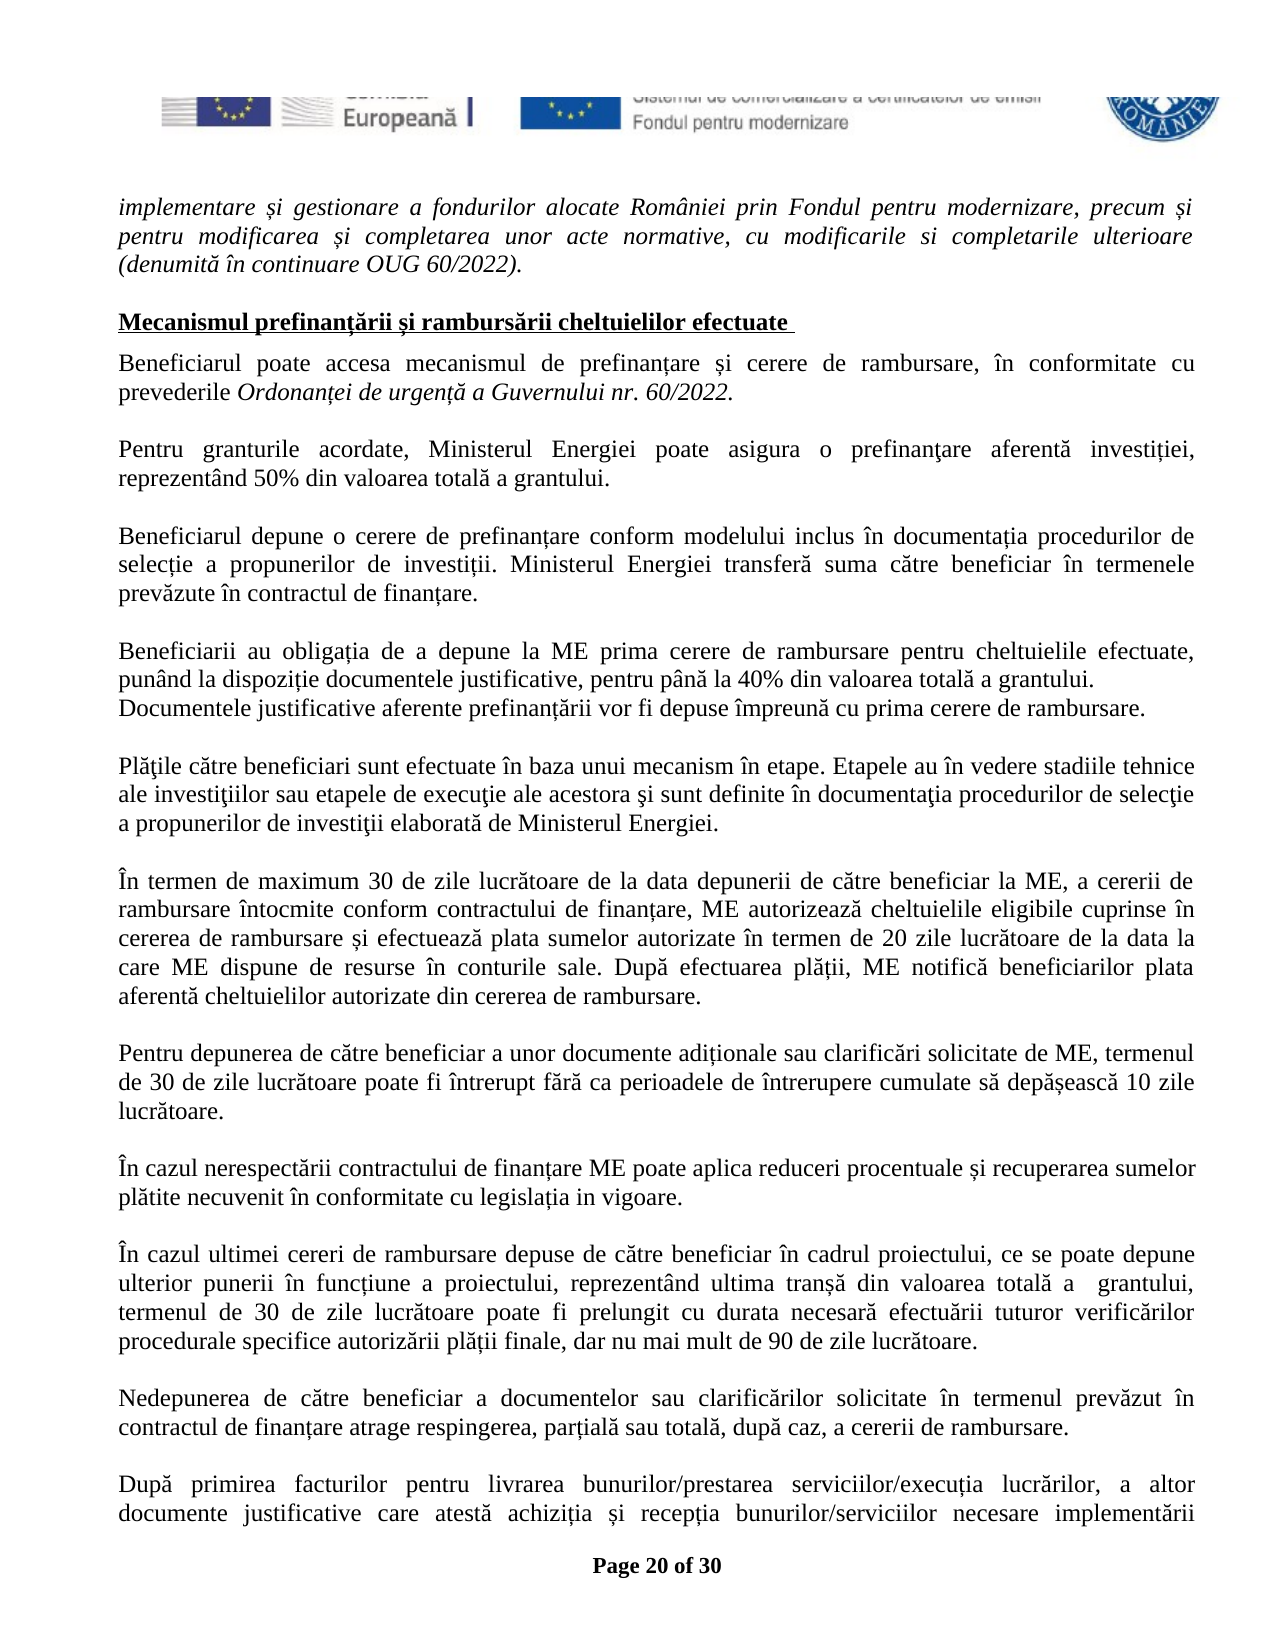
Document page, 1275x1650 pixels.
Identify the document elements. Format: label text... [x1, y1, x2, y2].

text Pentru depunerea de către beneficiar a unor documente adiționale sau clarificări solicitate de ME, termenul de 30 de zile lucrătoare poate fi întrerupt fără ca perioadele de întrerupere cumulate să depășească 10 zile lucrătoare. [118, 1038, 1196, 1124]
text Mecanismul prefinanțării și rambursării cheltuielilor efectuate [118, 307, 1196, 336]
text Beneficiarul depune o cerere de prefinanțare conform modelului inclus în documentația procedurilor de selecție a propunerilor de investiții. Ministerul Energiei transferă suma către beneficiar în termenele prevăzute în contractul de finanțare. [118, 521, 1196, 607]
text În cazul nerespectării contractului de finanțare ME poate aplica reduceri procentuale și recuperarea sumelor plătite necuvenit în conformitate cu legislația in vigoare. [118, 1153, 1196, 1211]
text În cazul ultimei cereri de rambursare depuse de către beneficiar în cadrul proiectului, ce se poate depune ulterior punerii în funcțiune a proiectului, reprezentând ultima tranșă din valoarea totală a grantului, termenul de 30 de zile lucrătoare poate fi prelungit cu durata necesară efectuării tuturor verificărilor procedurale specifice autorizării plății finale, dar nu mai mult de 90 de zile lucrătoare. [118, 1239, 1196, 1354]
text În termen de maximum 30 de zile lucrătoare de la data depunerii de către beneficiar la ME, a cererii de rambursare întocmite conform contractului de finanțare, ME autorizează cheltuielile eligibile cuprinse în cererea de rambursare și efectuează plata sumelor autorizate în termen de 20 zile lucrătoare de la data la care ME dispune de resurse în conturile sale. După efectuarea plății, ME notifică beneficiarilor plata aferentă cheltuielilor autorizate din cererea de rambursare. [118, 866, 1196, 1009]
picture [118, 97, 1270, 166]
text Beneficiarul poate accesa mecanismul de prefinanțare și cerere de rambursare, în conformitate cu prevederile Ordonanței de urgență a Guvernului nr. 60/2022. [118, 348, 1196, 406]
text Documentele justificative aferente prefinanțării vor fi depuse împreună cu prima cerere de rambursare. [118, 693, 1196, 722]
text Plăţile către beneficiari sunt efectuate în baza unui mecanism în etape. Etapele au în vedere stadiile tehnice ale investiţiilor sau etapele de execuţie ale acestora şi sunt definite în documentaţia procedurilor de selecţie a propunerilor de investiţii elaborată de Ministerul Energiei. [118, 751, 1196, 837]
text Nedepunerea de către beneficiar a documentelor sau clarificărilor solicitate în termenul prevăzut în contractul de finanțare atrage respingerea, parțială sau totală, după caz, a cererii de rambursare. [118, 1383, 1196, 1441]
text Pentru granturile acordate, Ministerul Energiei poate asigura o prefinanţare aferentă investiției, reprezentând 50% din valoarea totală a grantului. [118, 434, 1196, 492]
text Beneficiarii au obligația de a depune la ME prima cerere de rambursare pentru cheltuielile efectuate, punând la dispoziție documentele justificative, pentru până la 40% din valoarea totală a grantului. [118, 636, 1196, 693]
